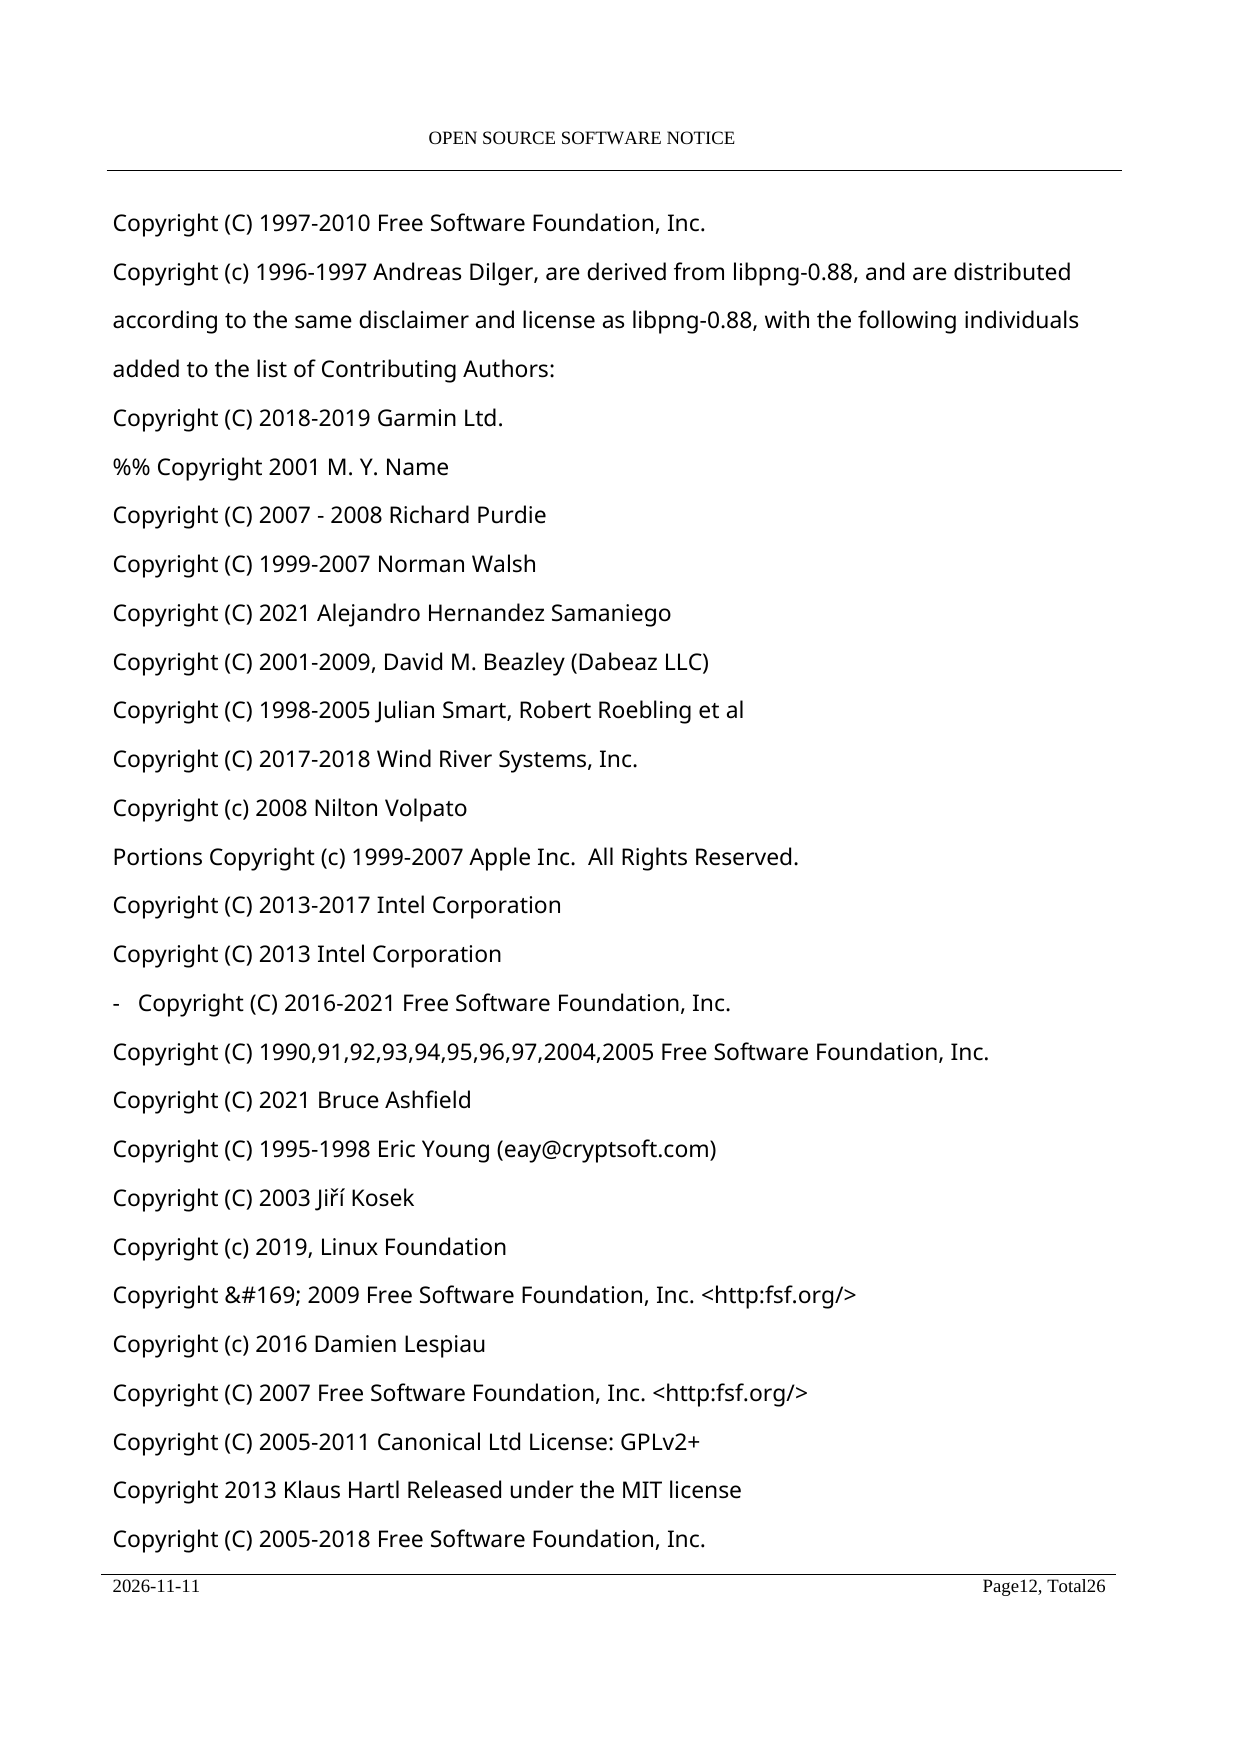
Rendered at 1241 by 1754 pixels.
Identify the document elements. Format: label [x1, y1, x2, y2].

text [112, 206, 1128, 1555]
